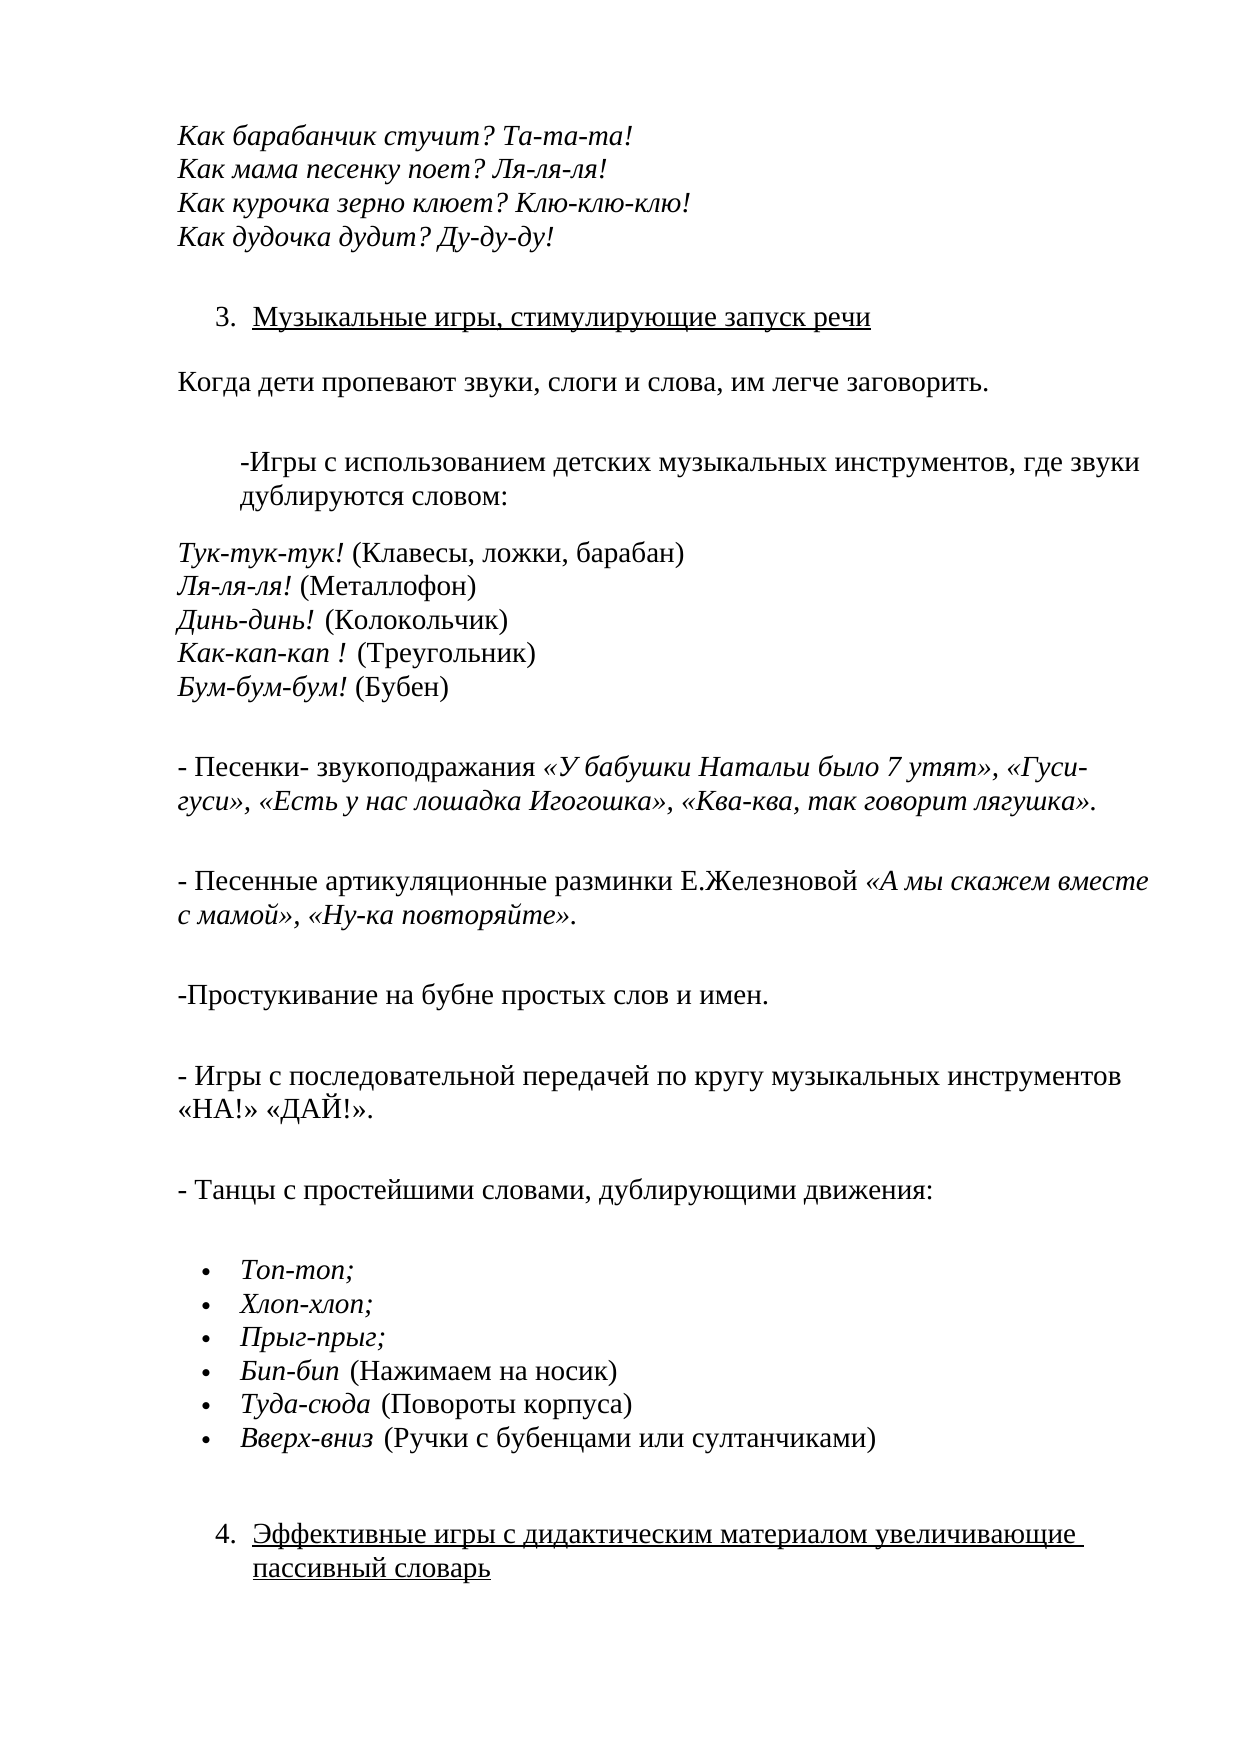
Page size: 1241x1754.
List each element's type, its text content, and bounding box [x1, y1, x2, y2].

list Вверх-вниз (Ручки с бубенцами или султанчиками) [202, 1420, 1152, 1453]
list Туда-сюда (Повороты корпуса) [202, 1386, 1152, 1420]
text -Игры с использованием детских музыкальных инструментов, где звуки дублируются словом: [240, 444, 1152, 511]
list Топ-топ; [202, 1252, 1152, 1286]
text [177, 118, 1152, 252]
text Тук-тук-тук! (Клавесы, ложки, барабан) Ля-ля-ля! (Металлофон) Динь-динь! (Колокольчик) Как-кап-кап ! (Треугольник) Бум-бум-бум! (Бубен) [177, 535, 1152, 703]
list Бип-бип (Нажимаем на носик) [202, 1353, 1152, 1386]
text -Простукивание на бубне простых слов и имен. [177, 977, 1152, 1011]
text - Игры с последовательной передачей по кругу музыкальных инструментов «НА!» «ДАЙ!». [177, 1058, 1152, 1125]
list Прыг-прыг; [202, 1319, 1152, 1353]
text - Песенные артикуляционные разминки Е.Железновой «А мы скажем вместе с мамой», «Ну-ка повторяйте». [177, 863, 1152, 931]
list Эффективные игры с дидактическим материалом увеличивающие пассивный словарь [215, 1516, 1152, 1583]
list Музыкальные игры, стимулирующие запуск речи [215, 299, 1152, 333]
list Хлоп-хлоп; [202, 1286, 1152, 1319]
text - Танцы с простейшими словами, дублирующими движения: [177, 1172, 1152, 1205]
text Когда дети пропевают звуки, слоги и слова, им легче заговорить. [177, 364, 1152, 397]
text - Песенки- звукоподражания «У бабушки Натальи было 7 утят», «Гуси-гуси», «Есть у нас лошадка Игогошка», «Ква-ква, так говорит лягушка». [177, 749, 1152, 817]
